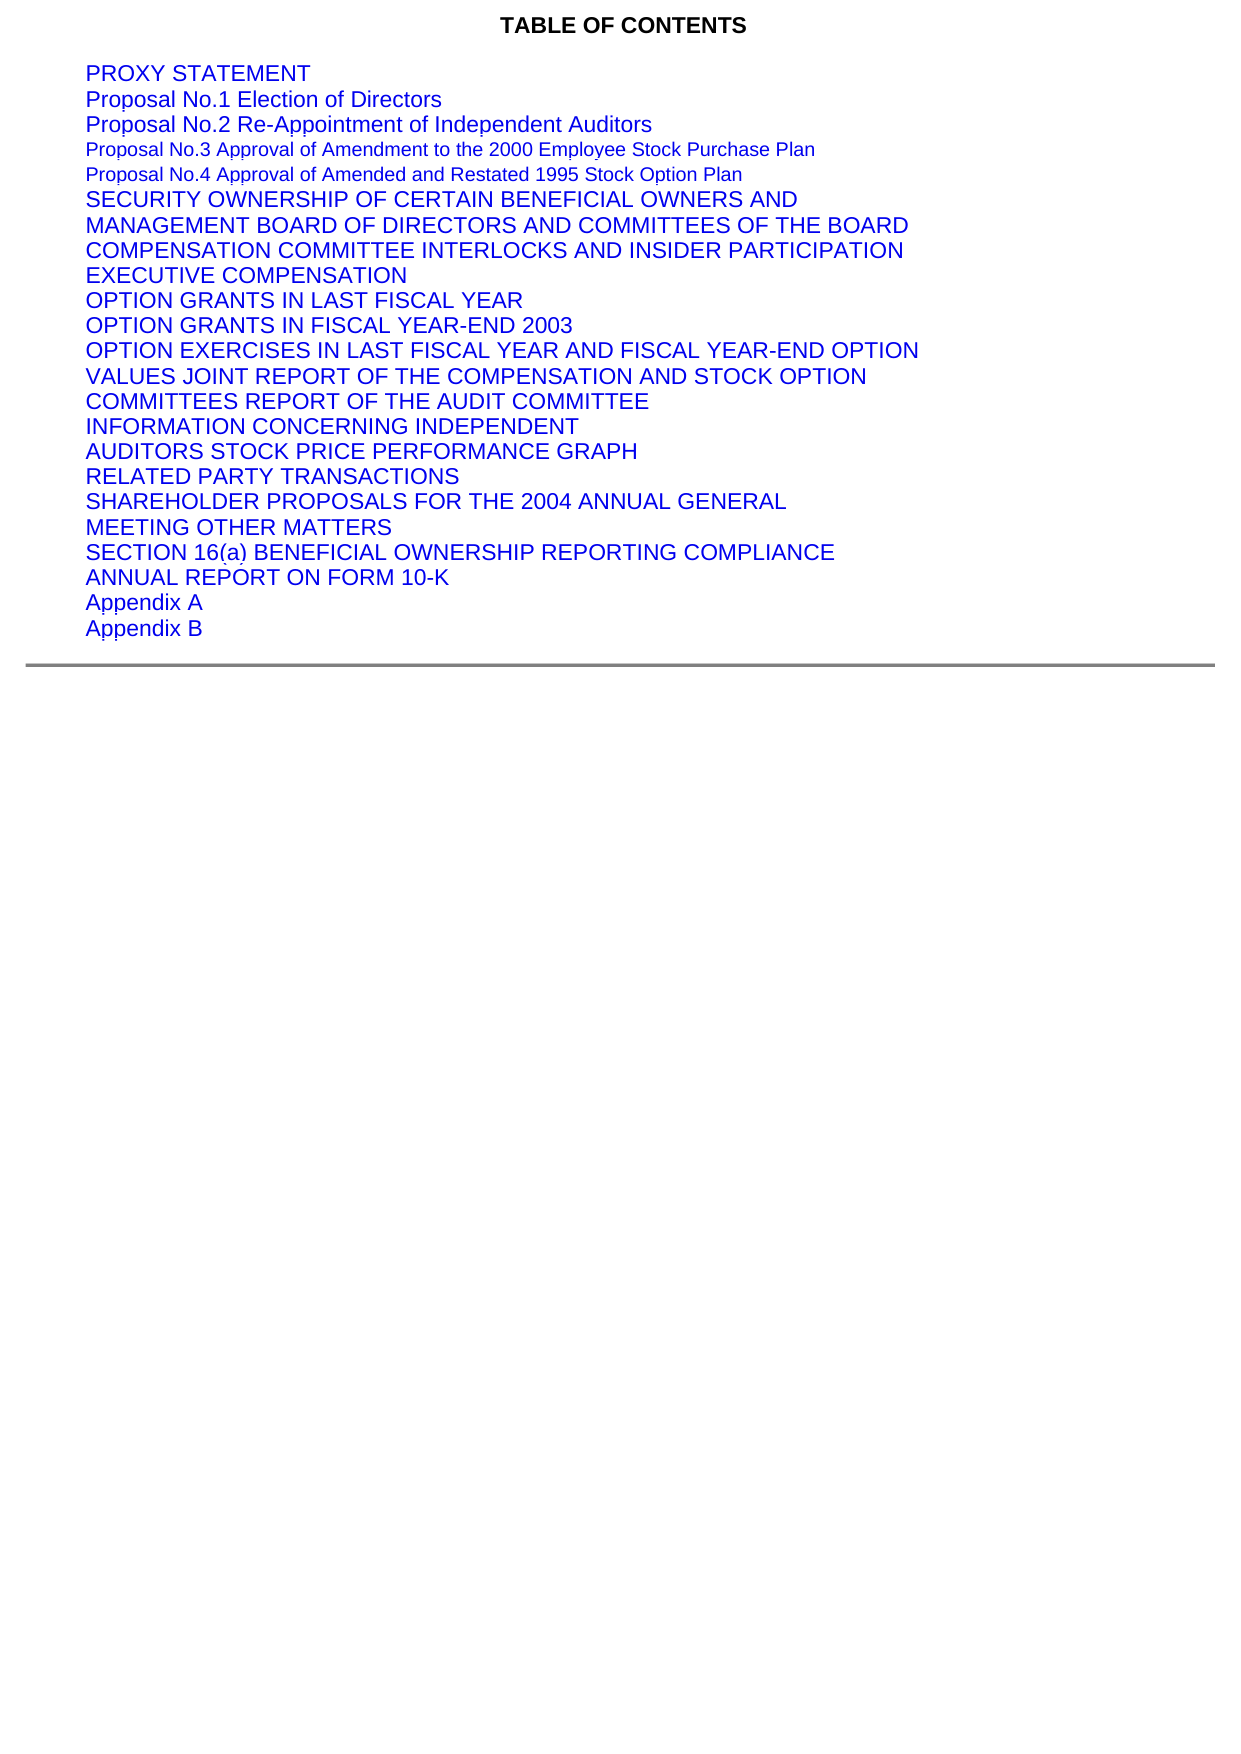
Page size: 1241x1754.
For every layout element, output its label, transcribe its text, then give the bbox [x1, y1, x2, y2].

text OPTION GRANTS IN FISCAL YEAR-END 2003 [85, 314, 1090, 339]
text OPTION GRANTS IN LAST FISCAL YEAR [85, 288, 1090, 314]
text SHAREHOLDER PROPOSALS FOR THE 2004 ANNUAL GENERAL MEETING OTHER MATTERS [85, 490, 853, 540]
picture [25, 663, 1215, 667]
text SECURITY OWNERSHIP OF CERTAIN BENEFICIAL OWNERS AND MANAGEMENT BOARD OF DIRECTORS AND COMMITTEES OF THE BOARD COMPENSATION COMMITTEE INTERLOCKS AND INSIDER PARTICIPATION EXECUTIVE COMPENSATION [85, 188, 928, 288]
text Proposal No.1 Election of Directors [85, 87, 1090, 113]
text OPTION EXERCISES IN LAST FISCAL YEAR AND FISCAL YEAR-END OPTION VALUES JOINT REPORT OF THE COMPENSATION AND STOCK OPTION COMMITTEES REPORT OF THE AUDIT COMMITTEE [85, 339, 974, 414]
text SECTION 16(a) BENEFICIAL OWNERSHIP REPORTING COMPLIANCE [85, 540, 1090, 565]
text Appendix A [85, 590, 1090, 615]
text ANNUAL REPORT ON FORM 10-K [85, 565, 1090, 590]
text Proposal No.3 Approval of Amendment to the 2000 Employee Stock Purchase Plan Proposal No.4 Approval of Amended and Restated 1995 Stock Option Plan [85, 138, 840, 186]
text Proposal No.2 Re-Appointment of Independent Auditors [85, 113, 1090, 138]
text Appendix B [85, 615, 1090, 642]
text PROXY STATEMENT [85, 60, 1090, 87]
text INFORMATION CONCERNING INDEPENDENT AUDITORS STOCK PRICE PERFORMANCE GRAPH RELATED PARTY TRANSACTIONS [85, 414, 676, 489]
text TABLE OF CONTENTS [500, 12, 1090, 38]
